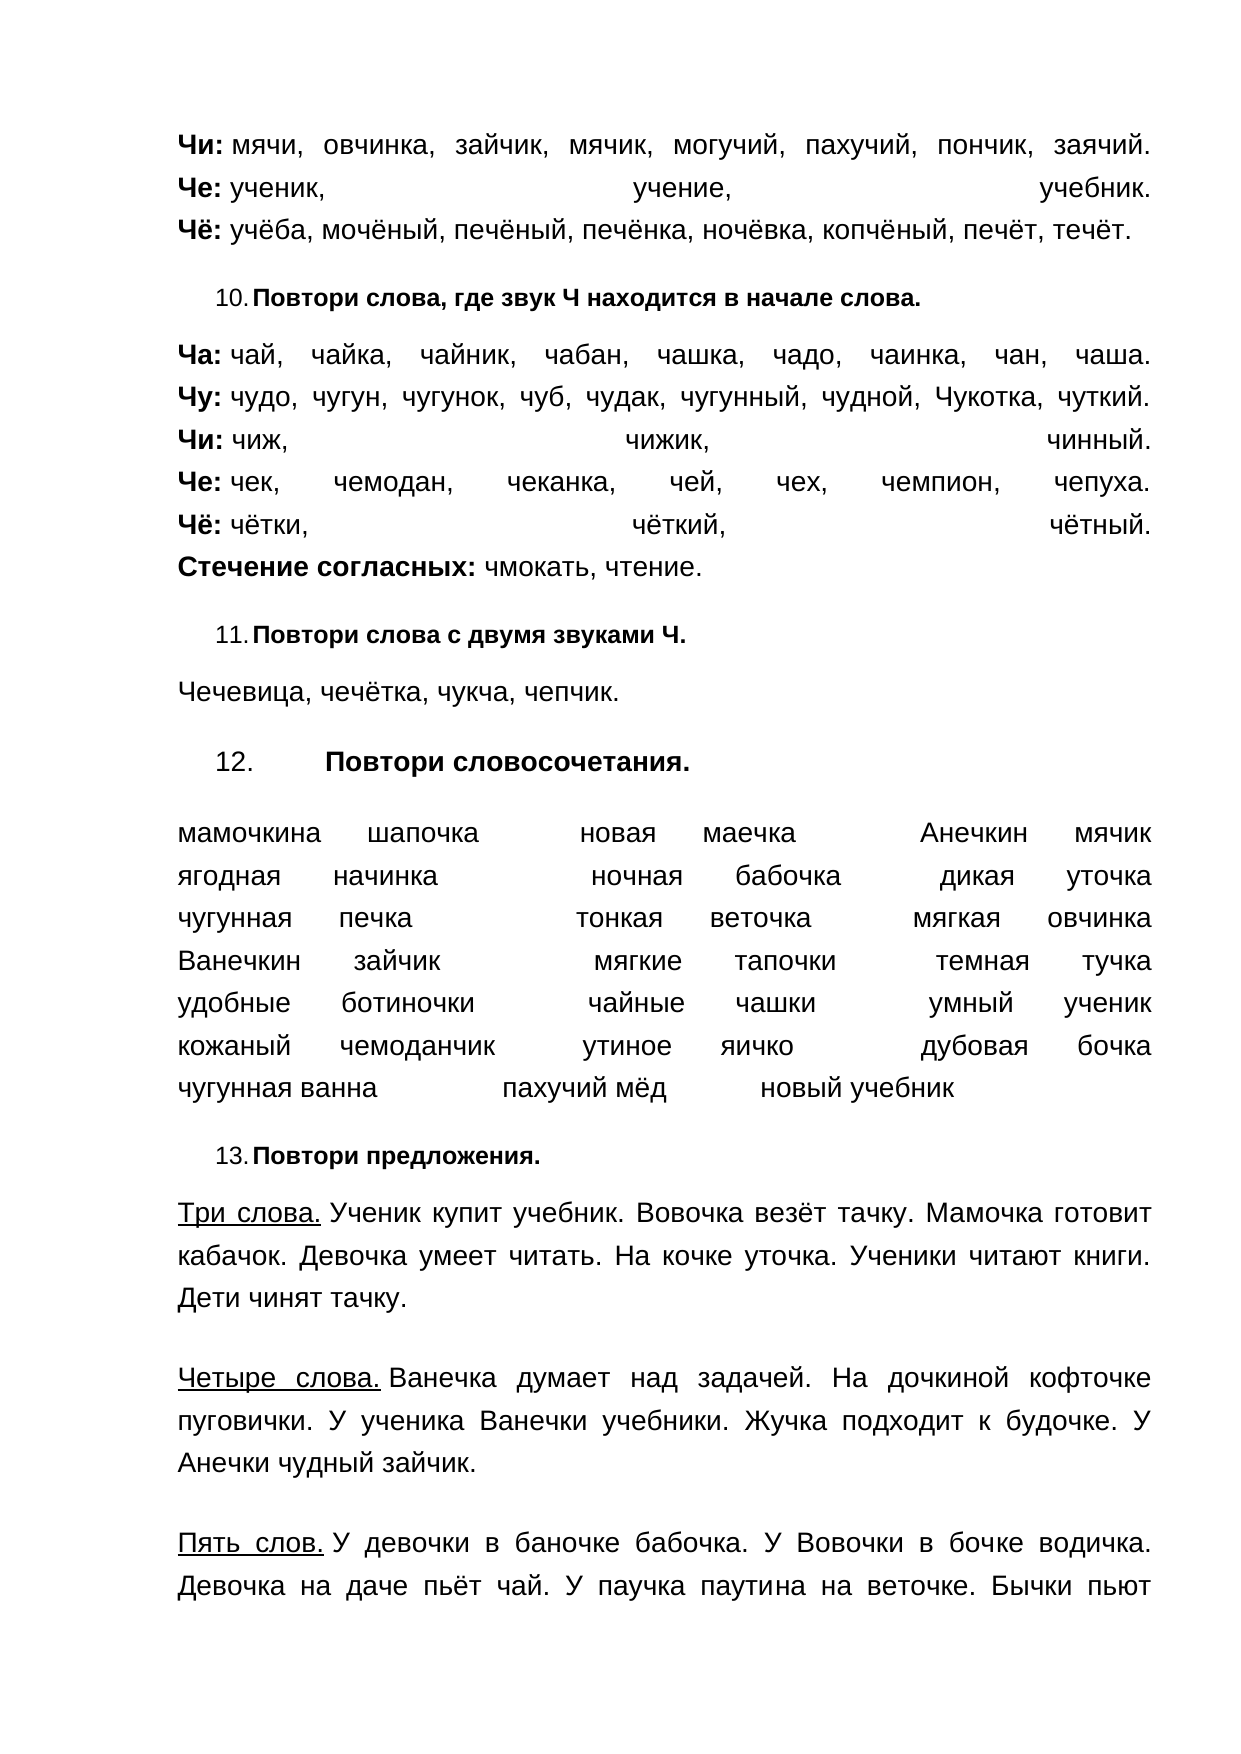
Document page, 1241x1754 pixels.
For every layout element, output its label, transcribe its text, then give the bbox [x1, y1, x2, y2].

text мамочкина шапочка новая маечка Анечкин мячик ягодная начинка ночная бабочка дикая уточка чугунная печка тонкая веточка мягкая овчинка Ванечкин зайчик мягкие тапочки темная тучка удобные ботиночки чайные чашки умный ученик кожаный чемоданчик утиное яичко дубовая бочка чугунная ванна пахучий мёд новый учебник [177, 806, 1152, 1104]
list Повтори предложения. [215, 1141, 1152, 1170]
list Повтори словосочетания. [215, 745, 1152, 777]
text Чечевица, чечётка, чукча, чепчик. [177, 665, 1152, 707]
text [177, 118, 1152, 246]
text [177, 1516, 1152, 1601]
text Три слова. Ученик купит учебник. Вовочка везёт тачку. Мамочка готовит кабачок. Девочка умеет читать. На кочке уточка. Ученики читают книги. Дети чинят тачку. [177, 1186, 1152, 1313]
text Ча: чай, чайка, чайник, чабан, чашка, чадо, чаинка, чан, чаша. Чу: чудо, чугун, чугунок, чуб, чудак, чугунный, чудной, Чукотка, чуткий. Чи: чиж, чижик, чинный. Че: чек, чемодан, чеканка, чей, чех, чемпион, чепуха. Чё: чётки, чёткий, чётный. Стечение согласных: чмокать, чтение. [177, 328, 1152, 583]
list Повтори слова, где звук Ч находится в начале слова. [215, 283, 1152, 312]
list Повтори слова с двумя звуками Ч. [215, 620, 1152, 649]
text Четыре слова. Ванечка думает над задачей. На дочкиной кофточке пуговички. У ученика Ванечки учебники. Жучка подходит к будочке. У Анечки чудный зайчик. [177, 1351, 1152, 1478]
